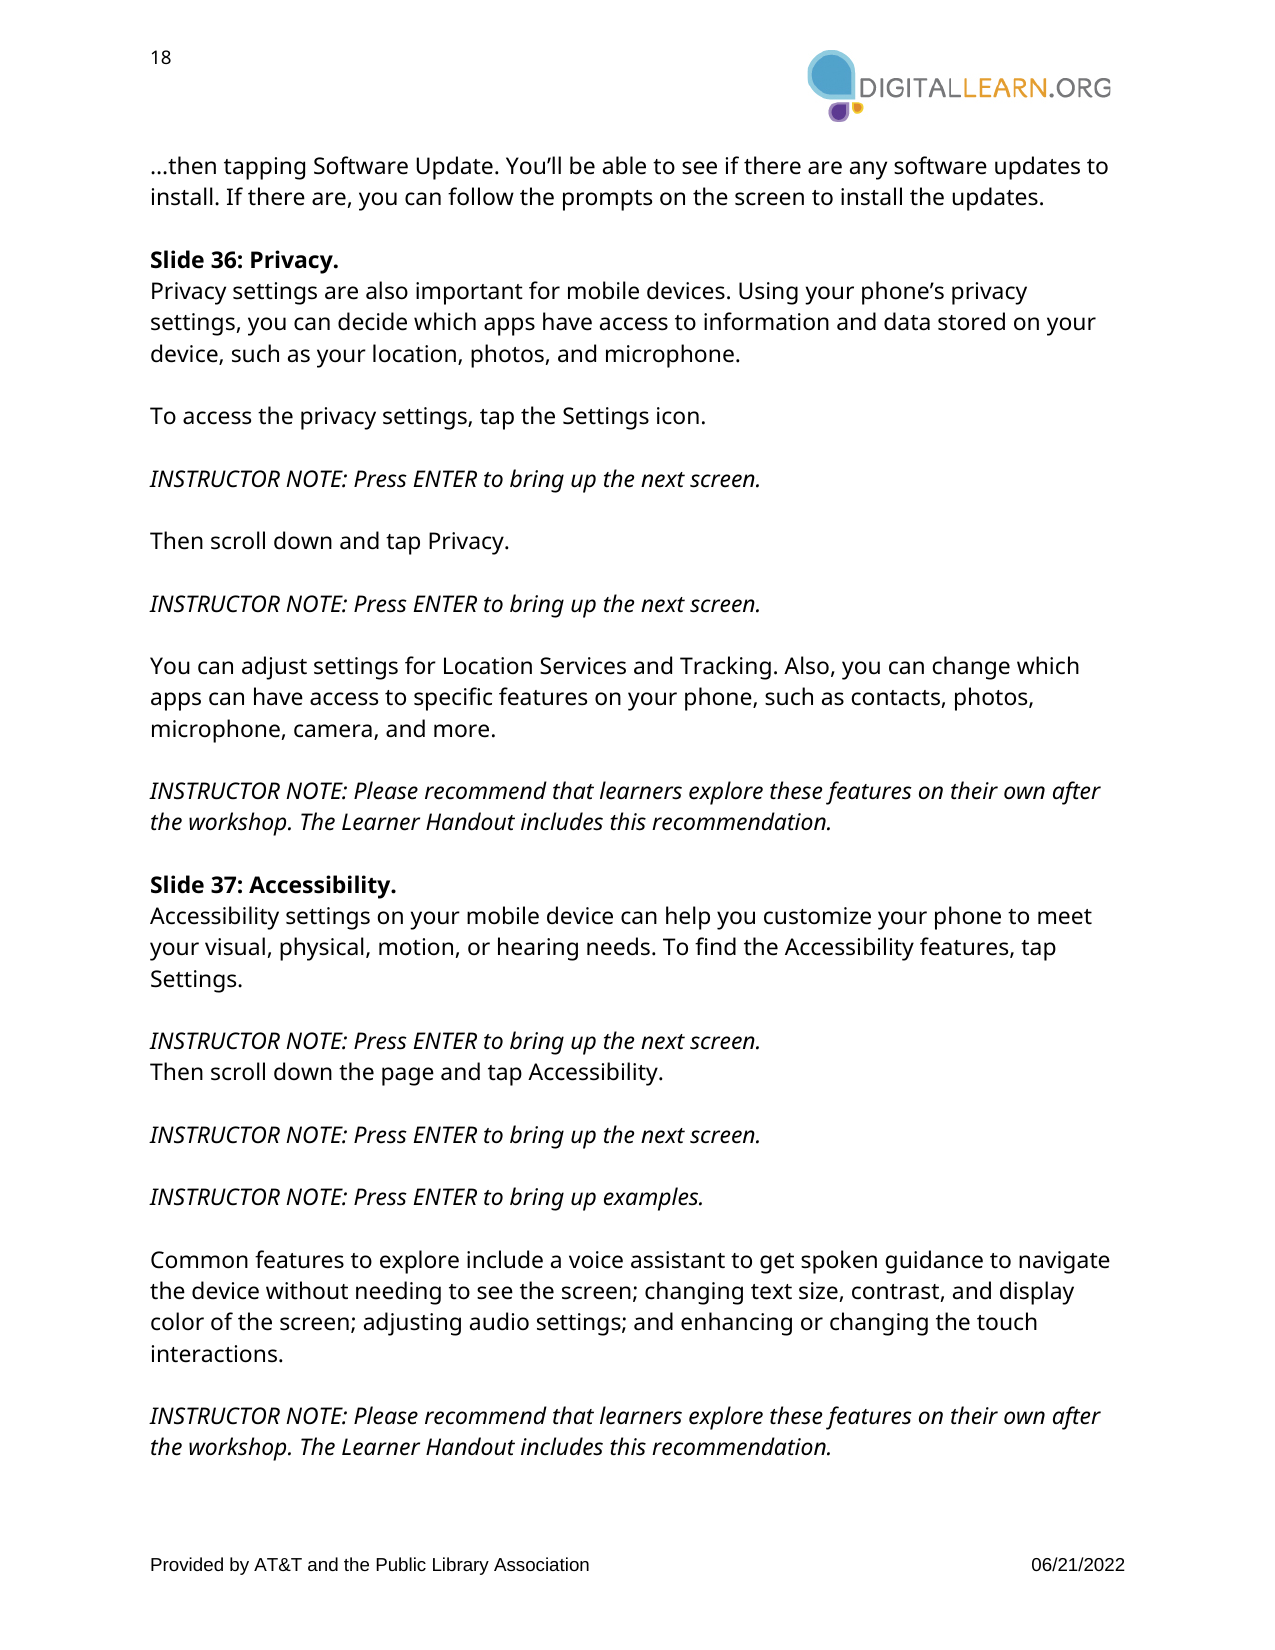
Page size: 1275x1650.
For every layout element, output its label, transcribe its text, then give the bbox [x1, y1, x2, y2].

text INSTRUCTOR NOTE: Press ENTER to bring up the next screen. [150, 587, 1125, 619]
text Privacy settings are also important for mobile devices. Using your phone’s privacy settings, you can decide which apps have access to information and data stored on your device, such as your location, photos, and microphone. [150, 275, 1125, 369]
text INSTRUCTOR NOTE: Press ENTER to bring up the next screen. [150, 462, 1125, 494]
text Then scroll down and tap Privacy. [150, 525, 1125, 556]
text You can adjust settings for Location Services and Tracking. Also, you can change which apps can have access to specific features on your phone, such as contacts, photos, microphone, camera, and more. [150, 650, 1125, 744]
text INSTRUCTOR NOTE: Press ENTER to bring up examples. [150, 1181, 1125, 1212]
text INSTRUCTOR NOTE: Press ENTER to bring up the next screen. [150, 1025, 1125, 1056]
text INSTRUCTOR NOTE: Please recommend that learners explore these features on their own after the workshop. The Learner Handout includes this recommendation. [150, 1400, 1125, 1462]
text Accessibility settings on your mobile device can help you customize your phone to meet your visual, physical, motion, or hearing needs. To find the Accessibility features, tap Settings. [150, 900, 1125, 994]
text Slide 37: Accessibility. [150, 869, 1125, 900]
text To access the privacy settings, tap the Settings icon. [150, 400, 1125, 431]
text Slide 36: Privacy. [150, 244, 1125, 275]
text INSTRUCTOR NOTE: Please recommend that learners explore these features on their own after the workshop. The Learner Handout includes this recommendation. [150, 775, 1125, 837]
picture [807, 50, 1111, 122]
text Then scroll down the page and tap Accessibility. [150, 1056, 1125, 1087]
text INSTRUCTOR NOTE: Press ENTER to bring up the next screen. [150, 1119, 1125, 1150]
text …then tapping Software Update. You’ll be able to see if there are any software updates to install. If there are, you can follow the prompts on the screen to install the updates. [150, 150, 1125, 212]
text Common features to explore include a voice assistant to get spoken guidance to navigate the device without needing to see the screen; changing text size, contrast, and display color of the screen; adjusting audio settings; and enhancing or changing the touch interactions. [150, 1244, 1125, 1369]
